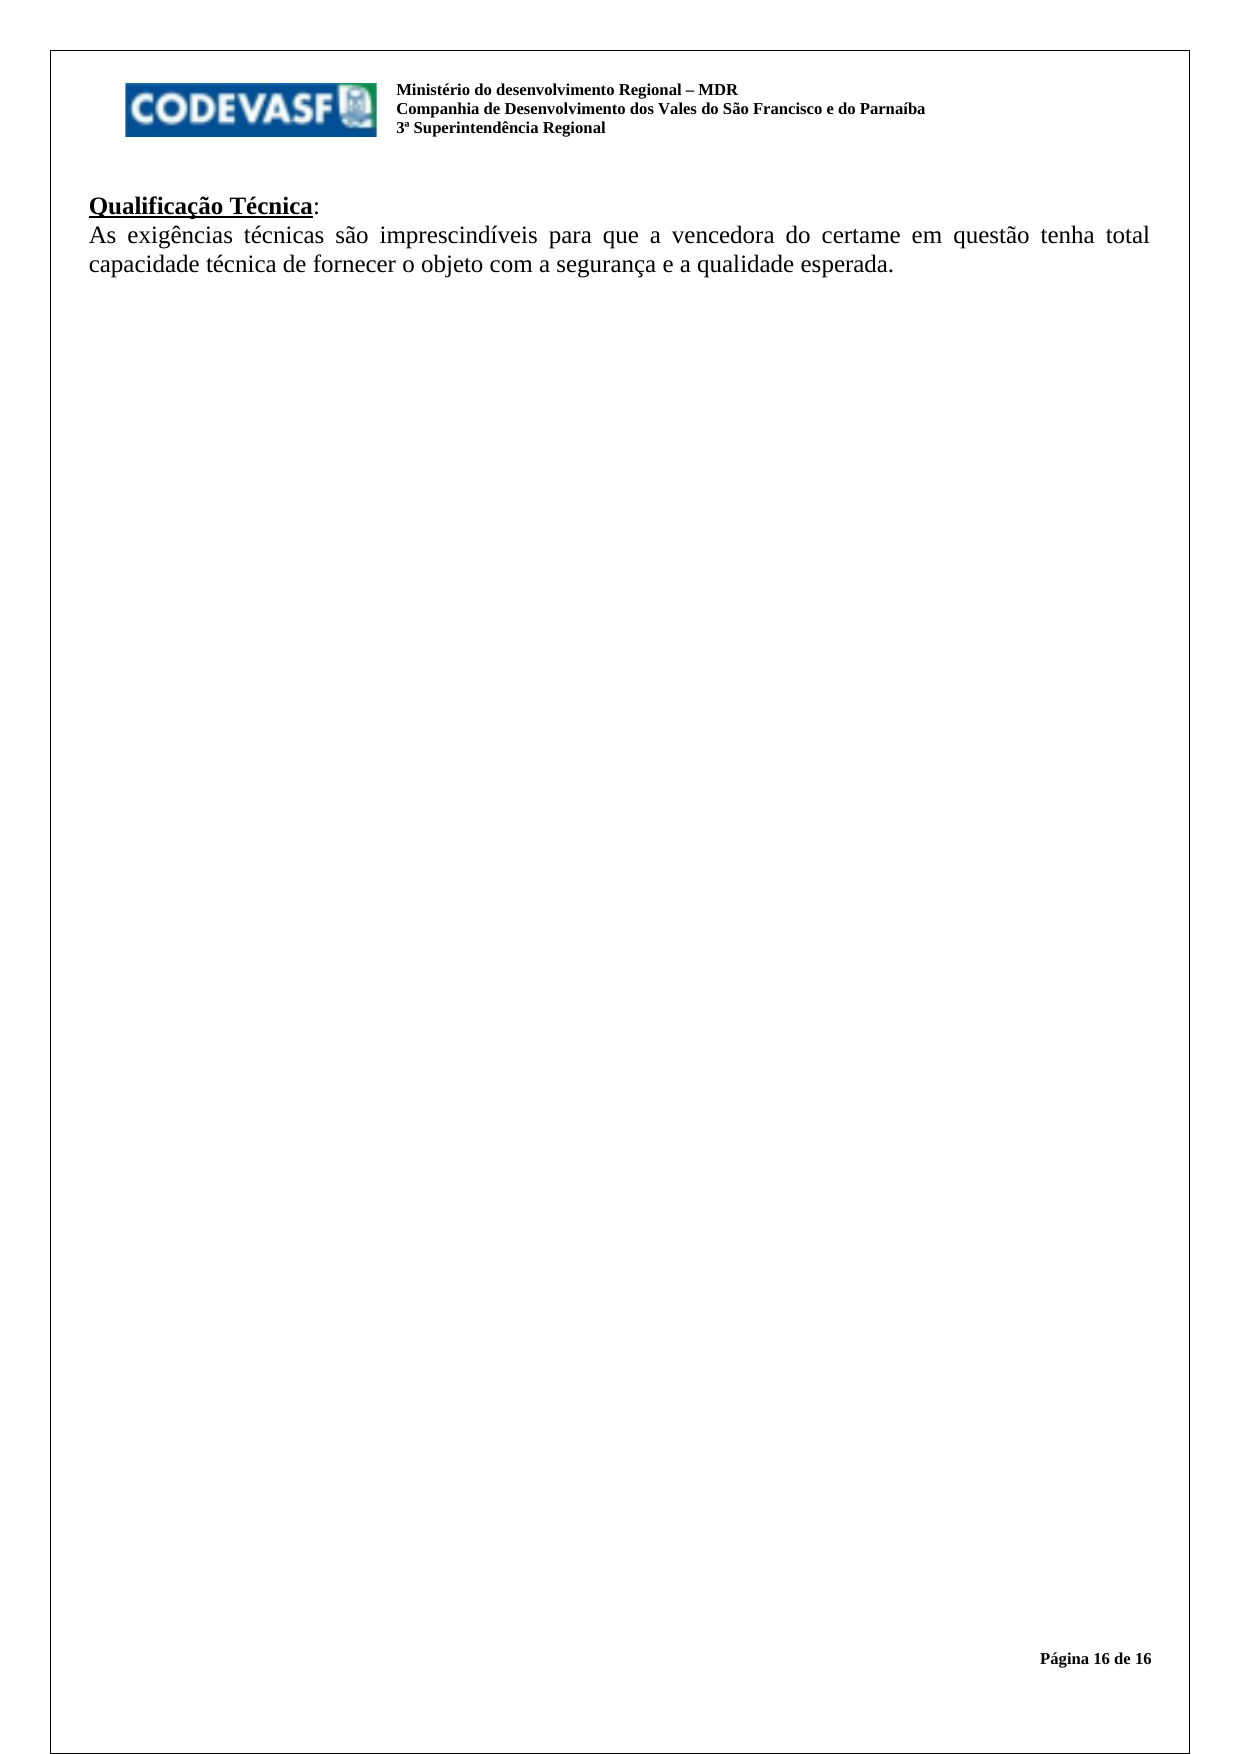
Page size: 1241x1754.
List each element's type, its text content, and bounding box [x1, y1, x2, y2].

text Qualificação Técnica: [88, 191, 1152, 220]
text As exigências técnicas são imprescindíveis para que a vencedora do certame em questão tenha total capacidade técnica de fornecer o objeto com a segurança e a qualidade esperada. [88, 220, 1152, 277]
